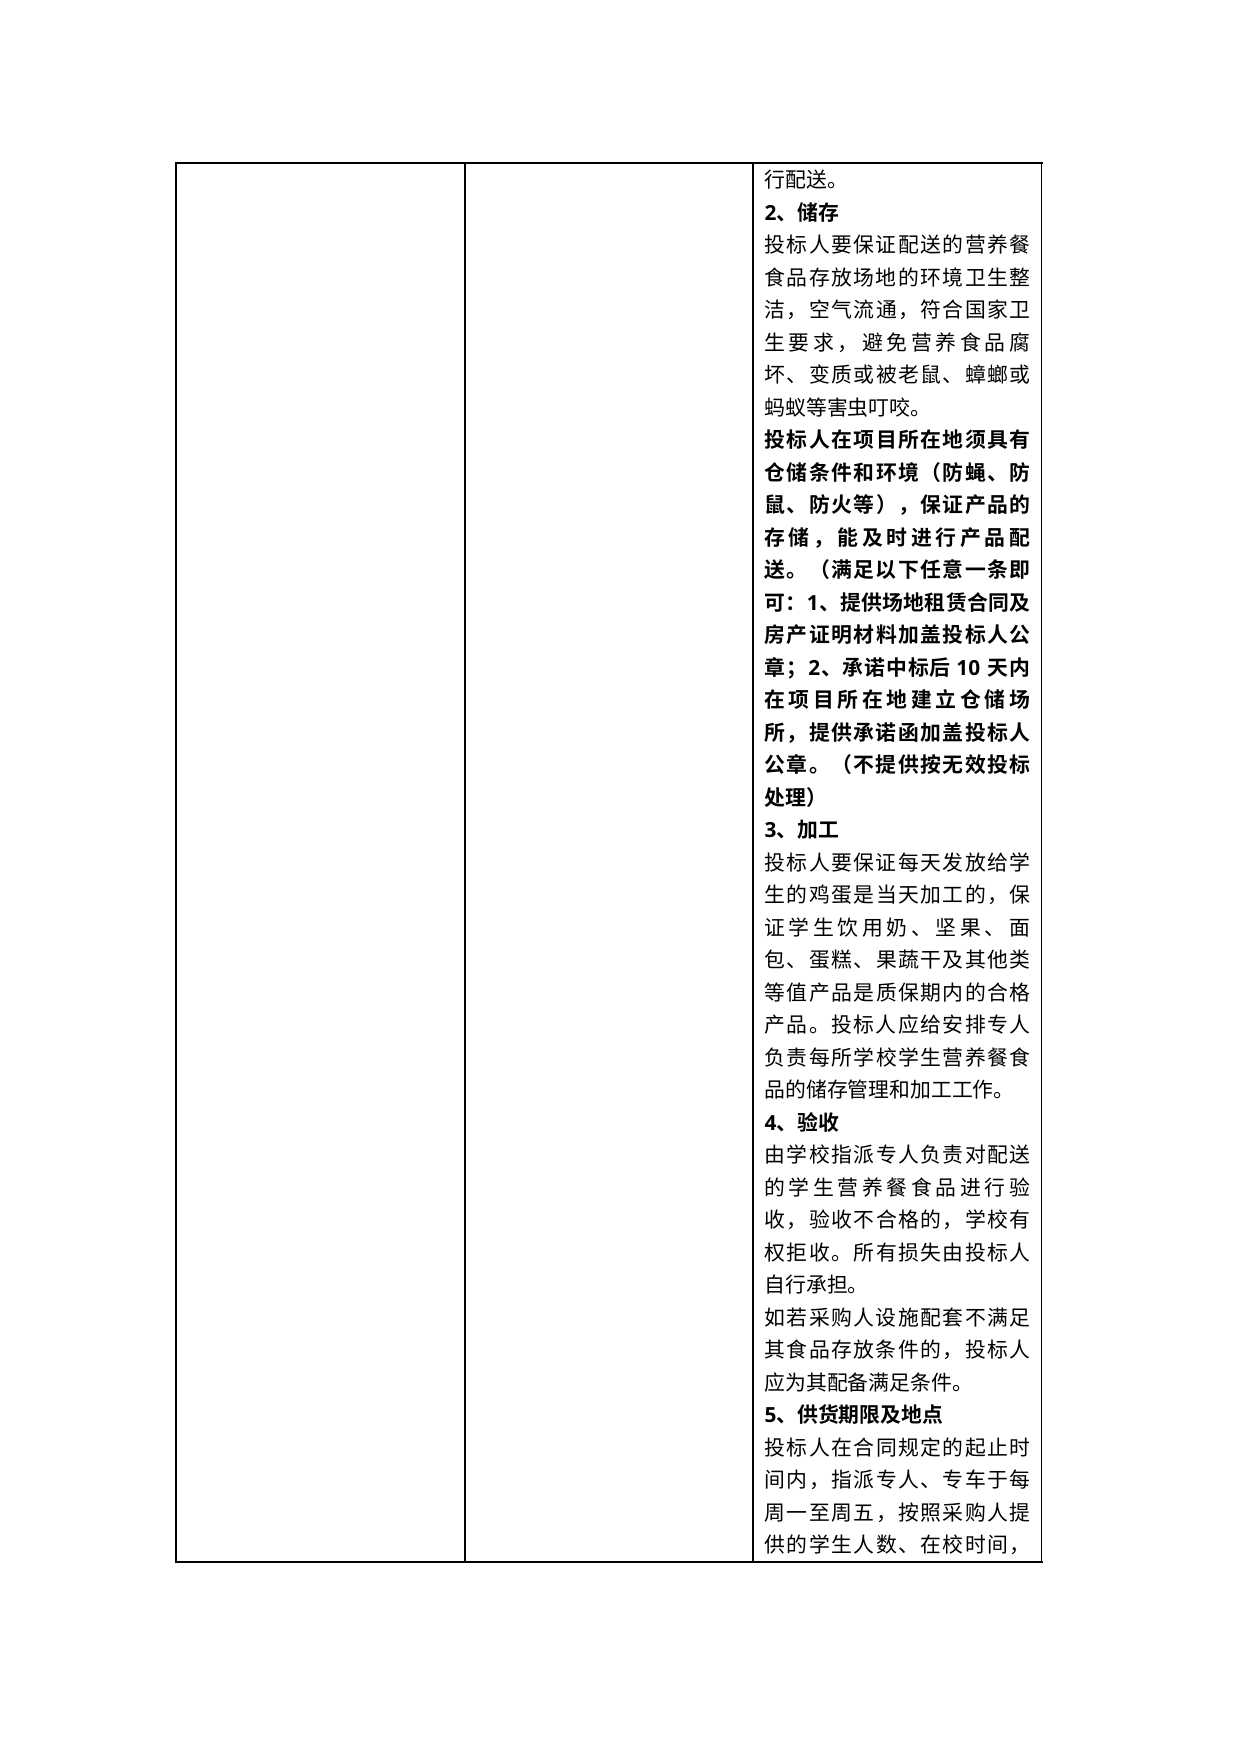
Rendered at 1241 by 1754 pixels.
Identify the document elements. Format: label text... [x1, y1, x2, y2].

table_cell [754, 164, 1041, 1561]
table_cell ★ [177, 164, 464, 1561]
table_cell 1 [466, 164, 752, 1561]
